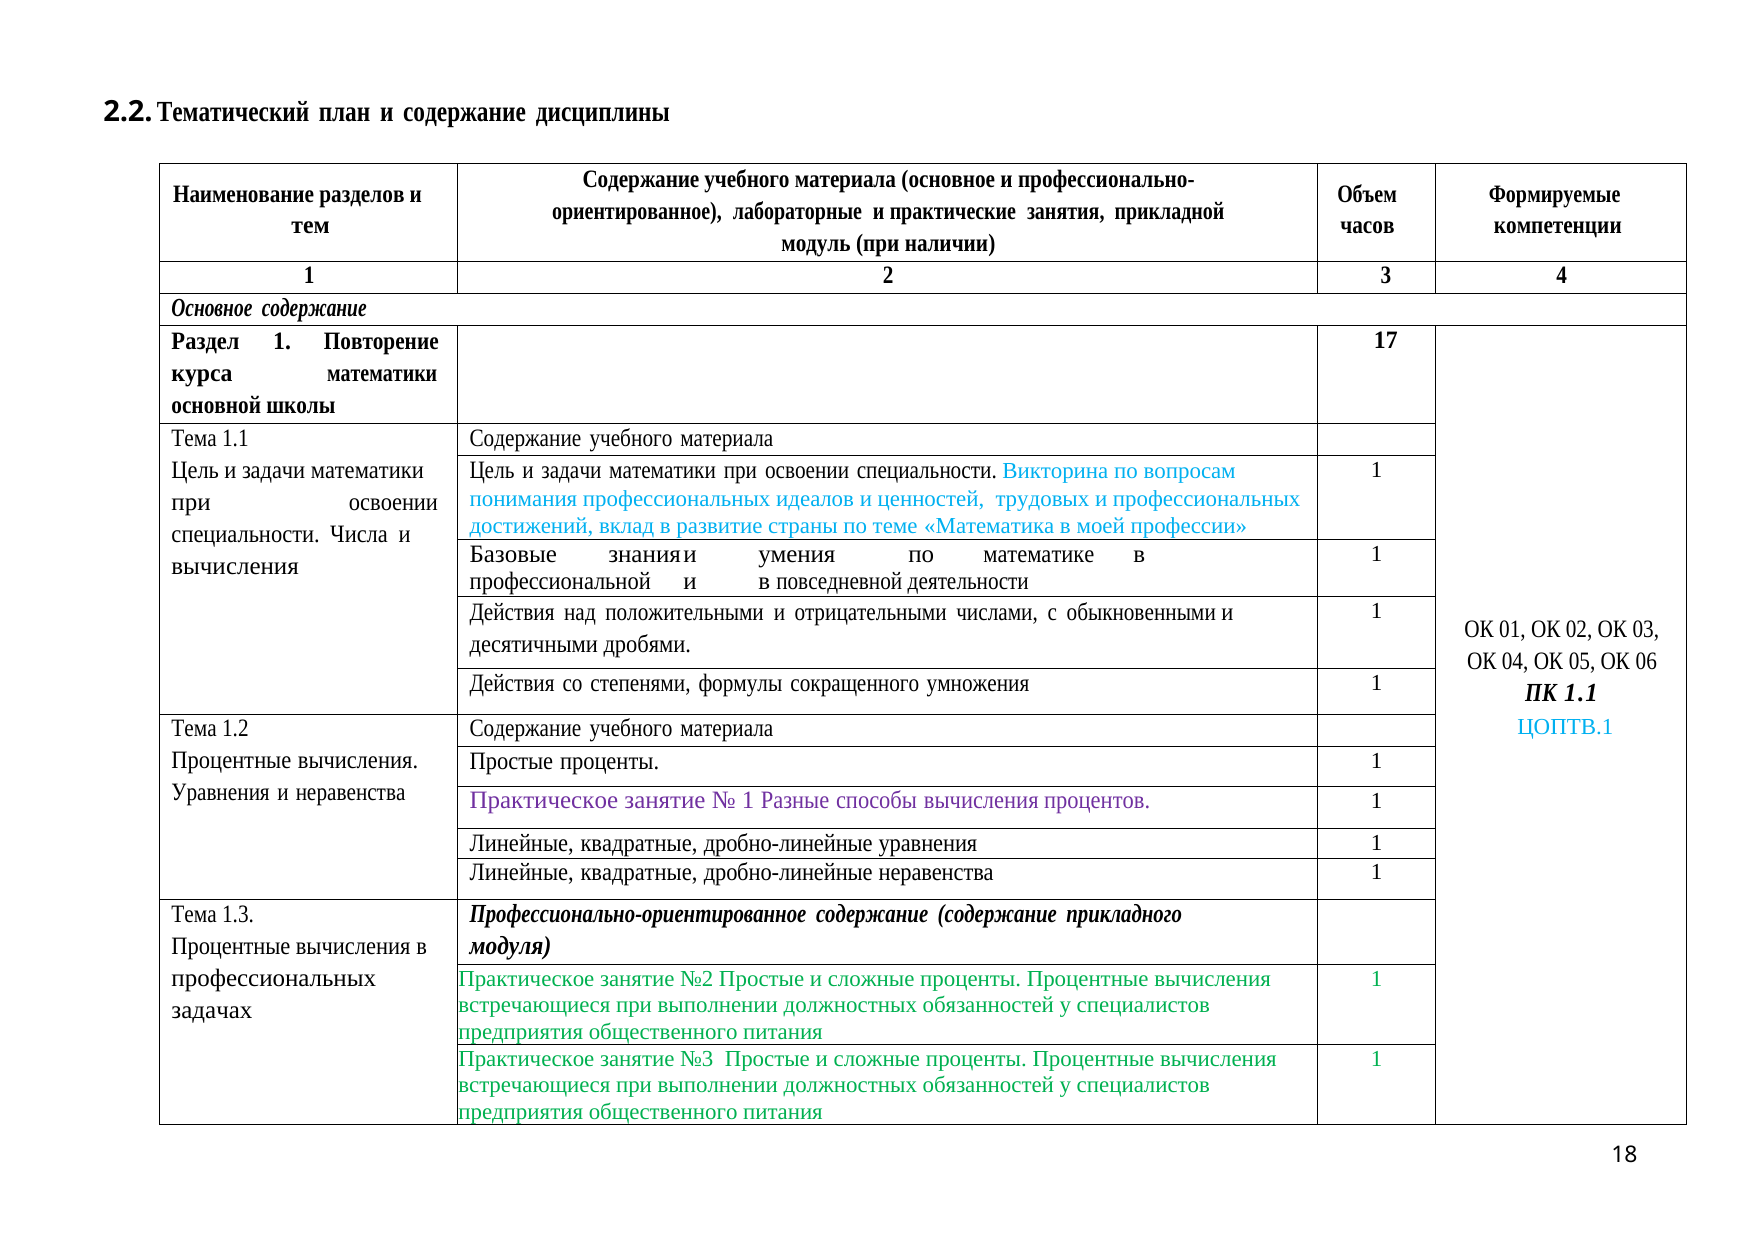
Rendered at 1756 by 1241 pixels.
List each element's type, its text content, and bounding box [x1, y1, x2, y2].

table_cell 1 [1318, 1045, 1435, 1124]
table_cell 3 [1318, 262, 1435, 293]
table_header Формируемые компетенции [1436, 164, 1686, 261]
list Тематический план и содержание дисциплины [103, 91, 1663, 130]
table_cell [458, 326, 1317, 423]
table_cell 1 [160, 262, 457, 293]
table_cell [1318, 715, 1435, 746]
table_cell 1 [1318, 965, 1435, 1044]
table_cell Базовые знания и умения по математике в профессиональной и в повседневной деятельности [458, 540, 1317, 596]
table_cell 1 [1318, 747, 1435, 786]
table_cell Действия со степенями, формулы сокращенного умножения [458, 669, 1317, 713]
table_cell 17 [1318, 326, 1435, 423]
table_cell 2 [458, 262, 1317, 293]
table_cell ОК 01, ОК 02, ОК 03, ОК 04, ОК 05, ОК 06 ПК 1.1 ЦОПТВ.1 [1436, 326, 1686, 1124]
table_cell Цель и задачи математики при освоении специальности. Викторина по вопросам понимания профессиональных идеалов и ценностей, трудовых и профессиональных достижений, вклад в развитие страны по теме «Математика в моей профессии» [458, 456, 1317, 539]
table_cell Простые проценты. [458, 747, 1317, 786]
table_cell Раздел 1. Повторение курса математики основной школы [160, 326, 457, 423]
table_cell Действия над положительными и отрицательными числами, с обыкновенными и десятичными дробями. [458, 597, 1317, 668]
table_cell [1318, 424, 1435, 455]
table_cell Тема 1.3. Процентные вычисления в профессиональных задачах [160, 900, 457, 1124]
table_cell Основное содержание [160, 294, 1686, 325]
table_cell 1 [1318, 540, 1435, 596]
table_cell Линейные, квадратные, дробно-линейные неравенства [458, 859, 1317, 899]
table_cell Содержание учебного материала [458, 424, 1317, 455]
table_cell 1 [1318, 456, 1435, 539]
table_cell Тема 1.1 Цель и задачи математики при освоении специальности. Числа и вычисления [160, 424, 457, 713]
table_cell Содержание учебного материала [458, 715, 1317, 746]
table_cell 4 [1436, 262, 1686, 293]
table_cell Тема 1.2 Процентные вычисления. Уравнения и неравенства [160, 715, 457, 899]
table_cell Линейные, квадратные, дробно-линейные уравнения [458, 829, 1317, 857]
table_cell [1318, 900, 1435, 964]
table_cell 1 [1318, 859, 1435, 899]
table_header Содержание учебного материала (основное и профессионально- ориентированное), лабораторные и практические занятия, прикладной модуль (при наличии) [458, 164, 1317, 261]
table_cell 1 [1318, 597, 1435, 668]
table_cell 1 [1318, 669, 1435, 713]
table_cell Практическое занятие №3 Простые и сложные проценты. Процентные вычисления встречающиеся при выполнении должностных обязанностей у специалистов предприятия общественного питания [458, 1045, 1317, 1124]
table_cell 1 [1318, 829, 1435, 857]
table_cell Профессионально-ориентированное содержание (содержание прикладного модуля) [458, 900, 1317, 964]
table_cell Практическое занятие №2 Простые и сложные проценты. Процентные вычисления встречающиеся при выполнении должностных обязанностей у специалистов предприятия общественного питания [458, 965, 1317, 1044]
table_cell 1 [1318, 787, 1435, 828]
table_header Объем часов [1318, 164, 1435, 261]
table_header Наименование разделов и тем [160, 164, 457, 261]
table_cell Практическое занятие № 1 Разные способы вычисления процентов. [458, 787, 1317, 828]
